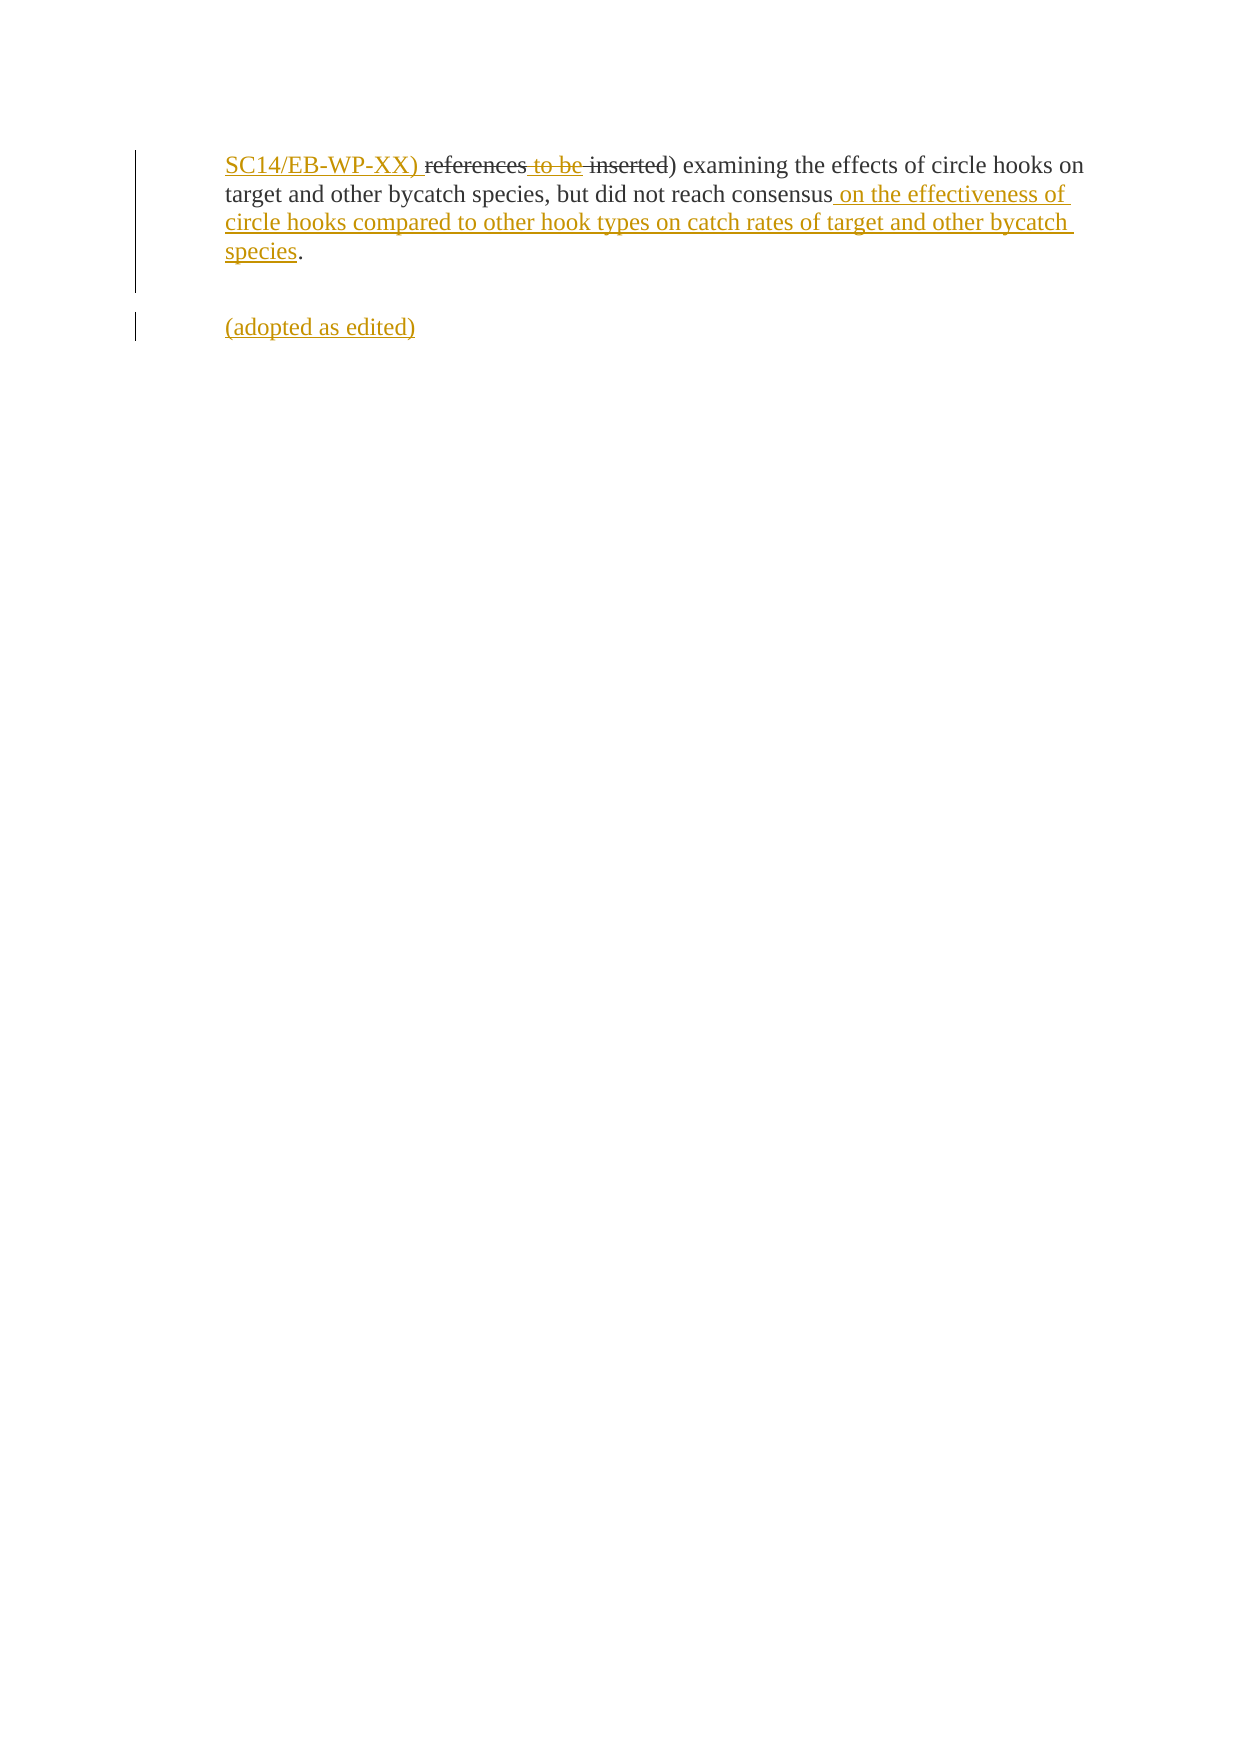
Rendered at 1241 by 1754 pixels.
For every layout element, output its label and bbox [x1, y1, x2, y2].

list [187, 150, 1090, 265]
